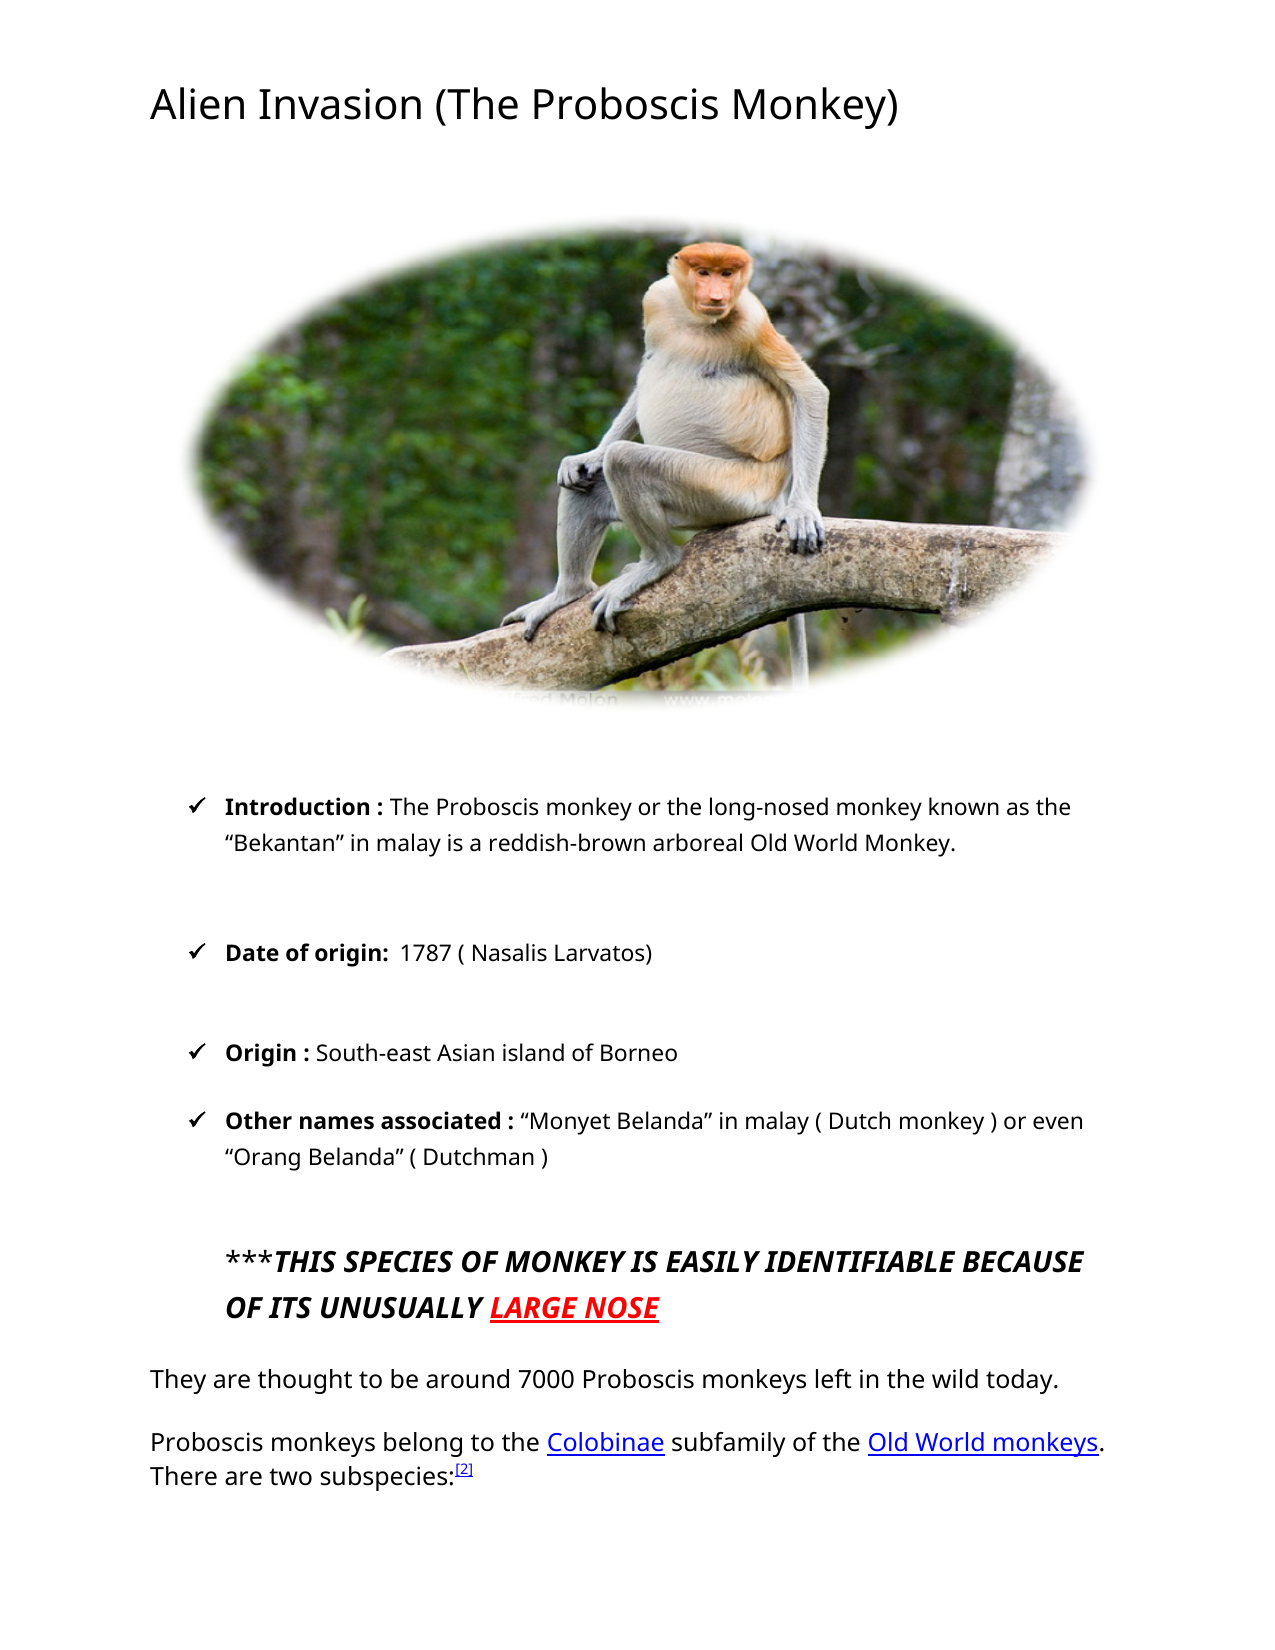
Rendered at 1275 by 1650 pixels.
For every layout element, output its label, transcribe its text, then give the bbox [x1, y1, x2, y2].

picture [207, 242, 1073, 684]
list ***THIS SPECIES OF MONKEY IS EASILY IDENTIFIABLE BECAUSE OF ITS UNUSUALLY LARGE NOSE [225, 1241, 1125, 1327]
list Origin : South-east Asian island of Borneo [187, 1037, 1125, 1068]
list Other names associated : “Monyet Belanda” in malay ( Dutch monkey ) or even “Orang Belanda” ( Dutchman ) [187, 1105, 1125, 1172]
list Date of origin: 1787 ( Nasalis Larvatos) [187, 937, 1125, 968]
text Proboscis monkeys belong to the Colobinae subfamily of the Old World monkeys. There are two subspecies:[2] [150, 1425, 1125, 1493]
text They are thought to be around 7000 Proboscis monkeys left in the wild today. [150, 1362, 1125, 1396]
list Introduction : The Proboscis monkey or the long-nosed monkey known as the “Bekantan” in malay is a reddish-brown arboreal Old World Monkey. [187, 791, 1125, 858]
